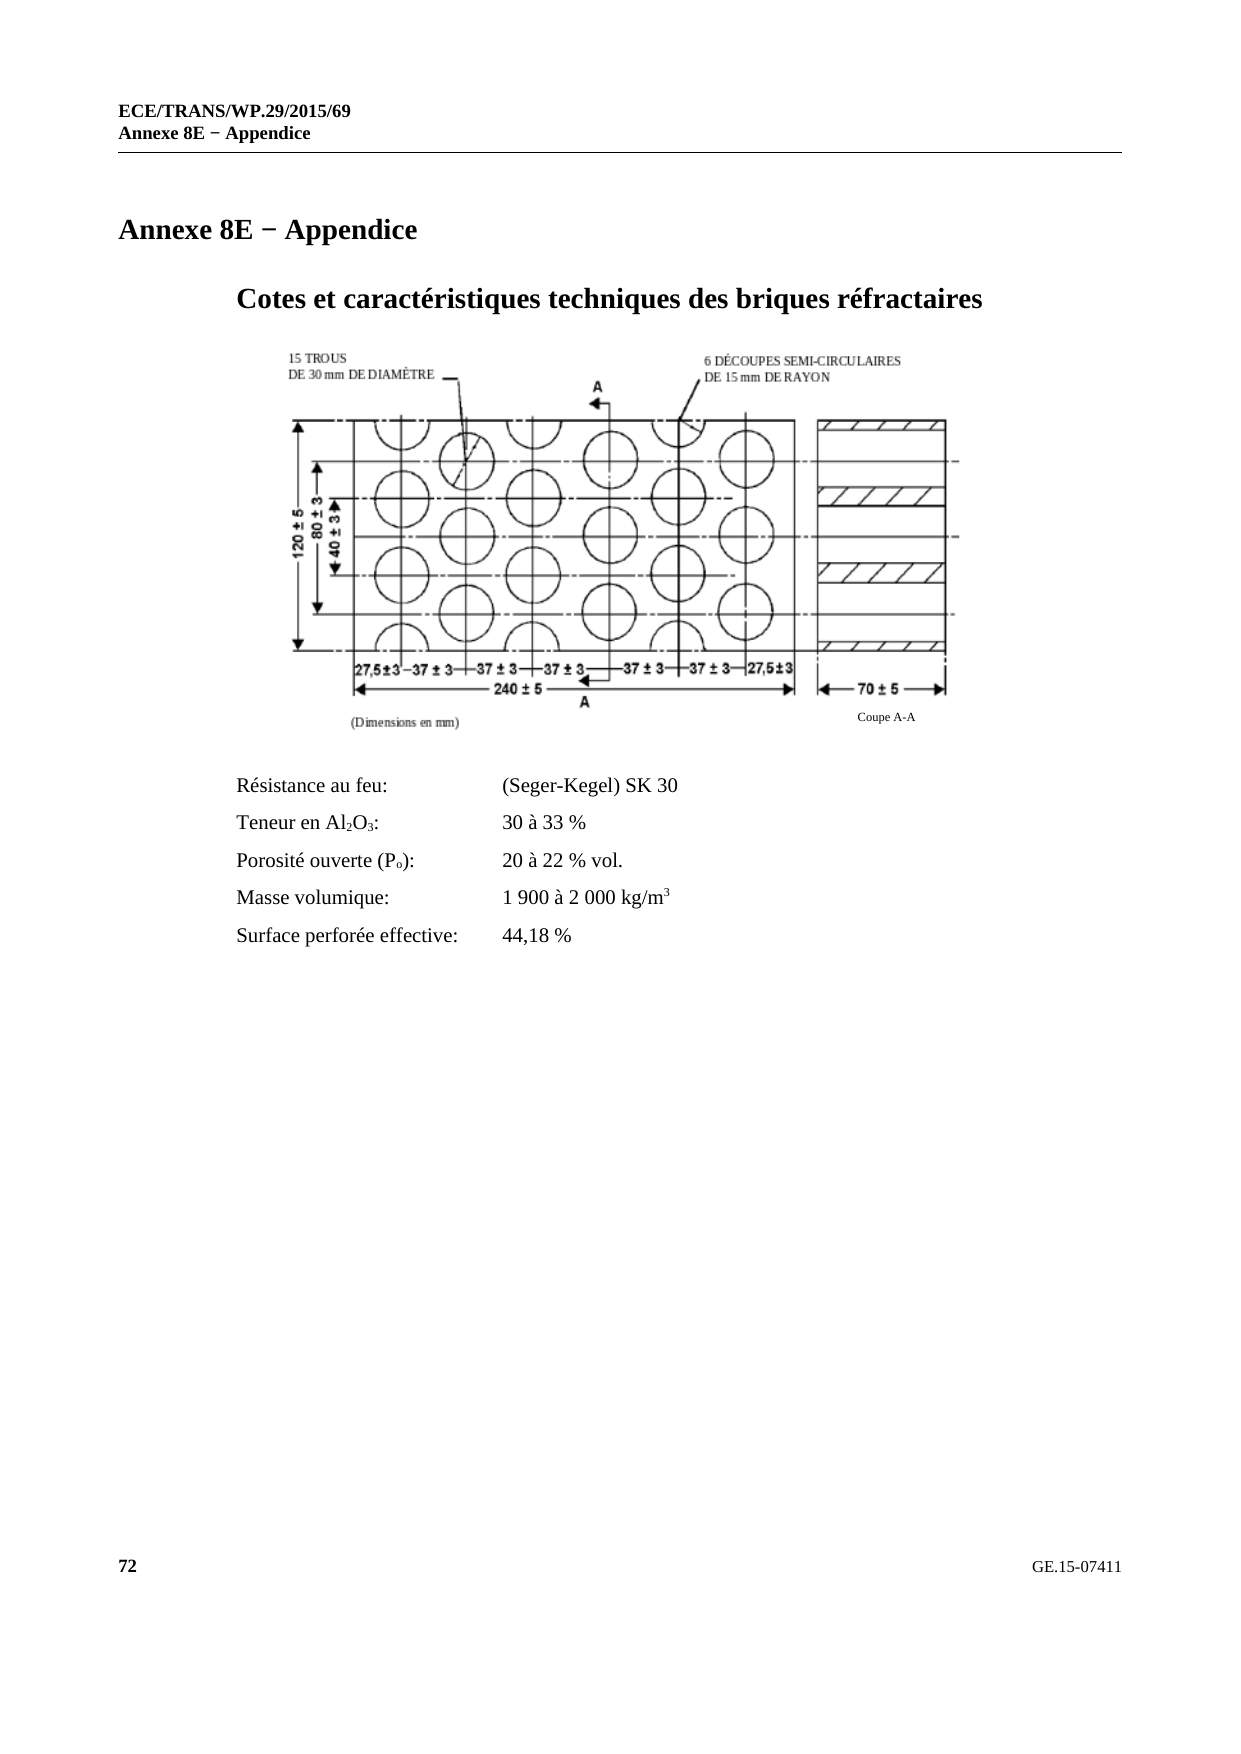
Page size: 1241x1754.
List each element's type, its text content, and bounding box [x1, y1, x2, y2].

text Surface perforée effective: 44,18 % [236, 922, 1004, 947]
text Teneur en Al2O3: 30 à 33 % [236, 809, 1004, 834]
text Cotes et caractéristiques techniques des briques réfractaires [118, 283, 1004, 315]
text Annexe 8E − Appendice [118, 215, 1004, 246]
text Masse volumique: 1 900 à 2 000 kg/m3 [236, 884, 1004, 909]
text Résistance au feu: (Seger-Kegel) SK 30 [236, 772, 1004, 797]
text Porosité ouverte (Po): 20 à 22 % vol. [236, 847, 1004, 872]
